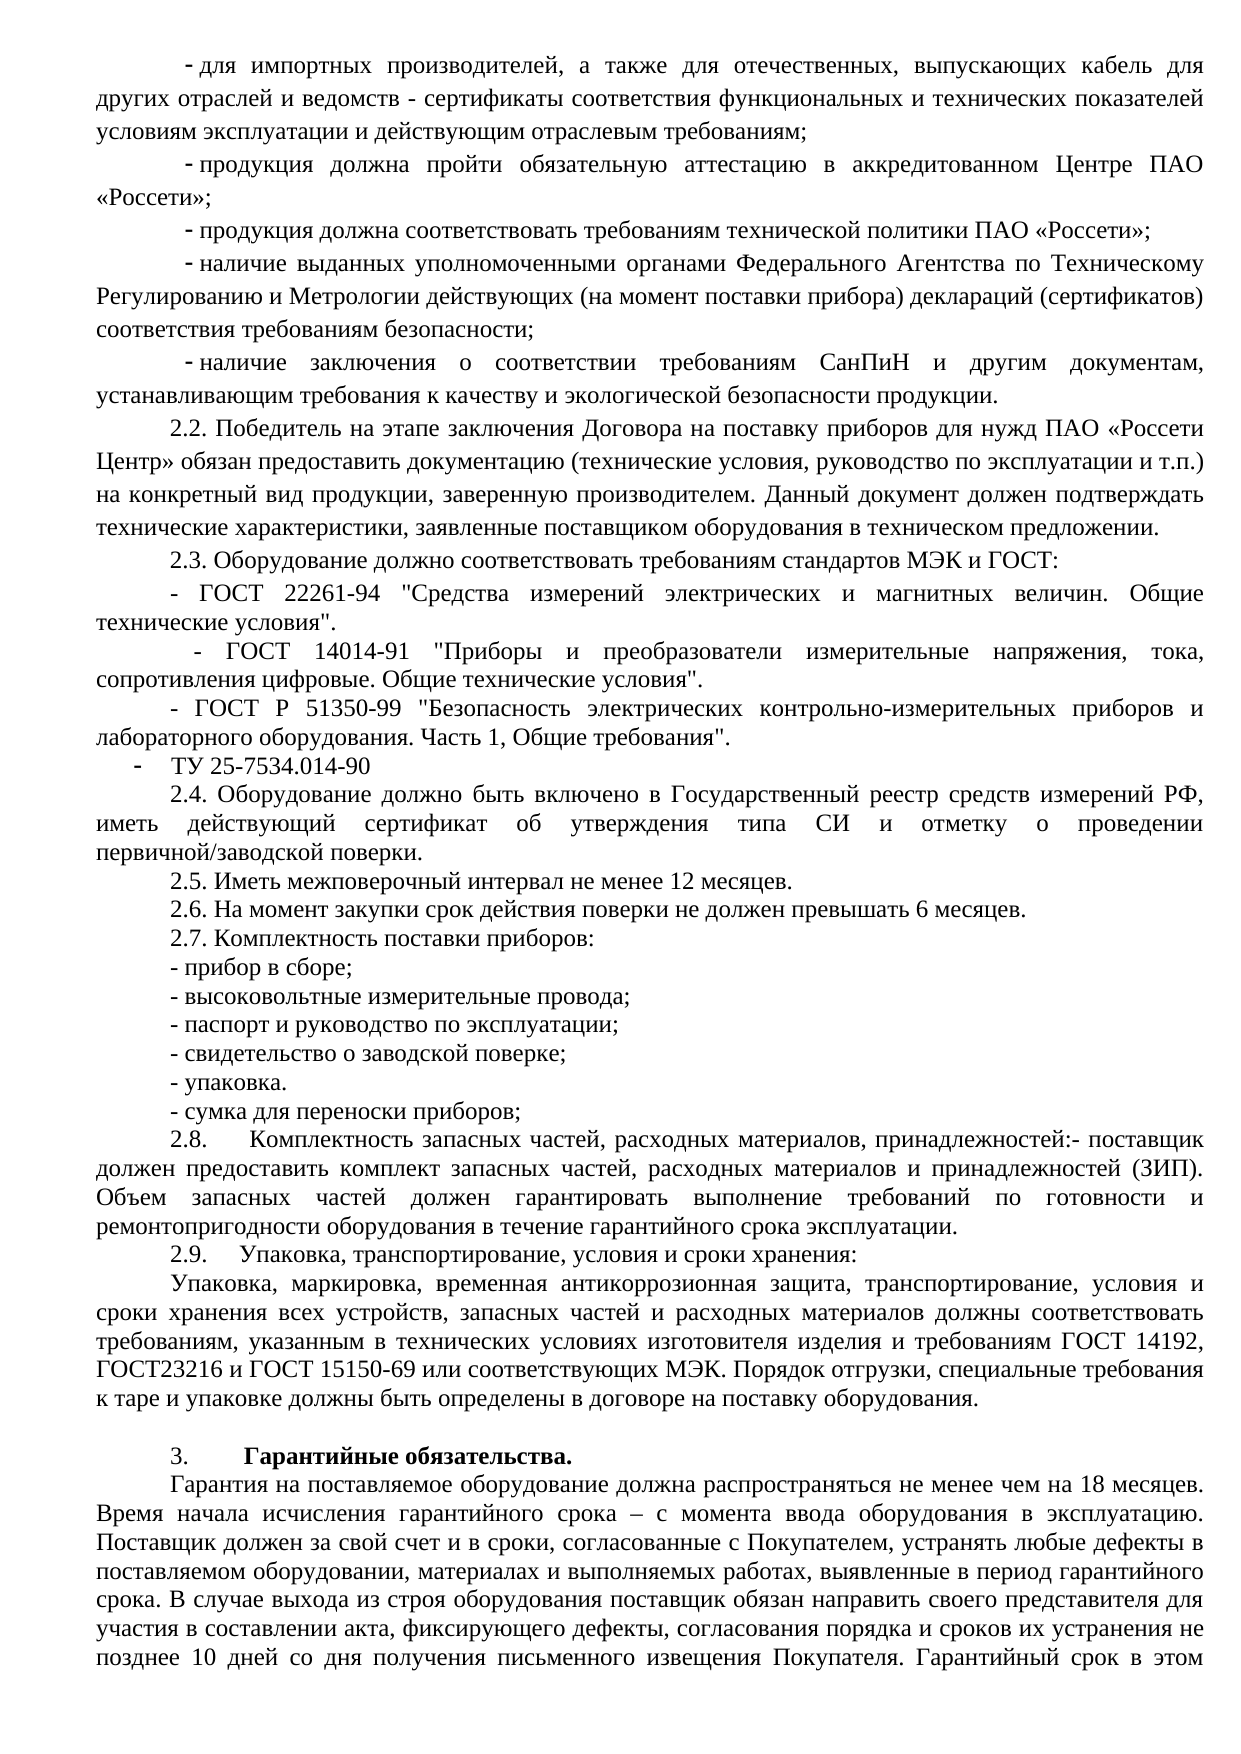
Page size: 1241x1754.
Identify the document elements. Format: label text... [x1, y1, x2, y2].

text 2.6. На момент закупки срок действия поверки не должен превышать 6 месяцев. [96, 894, 1205, 923]
text - ГОСТ 14014-91 "Приборы и преобразователи измерительные напряжения, тока, сопротивления цифровые. Общие технические условия". [96, 636, 1205, 693]
list - высоковольтные измерительные провода; [96, 981, 1205, 1009]
text - ГОСТ Р 51350-99 "Безопасность электрических контрольно-измерительных приборов и лабораторного оборудования. Часть 1, Общие требования". [96, 693, 1205, 751]
list продукция должна соответствовать требованиям технической политики ПАО «Россети»; [96, 215, 1205, 244]
text - ГОСТ 22261-94 "Средства измерений электрических и магнитных величин. Общие технические условия". [96, 578, 1205, 636]
list - свидетельство о заводской поверке; [96, 1038, 1205, 1067]
text 2.9. Упаковка, транспортирование, условия и сроки хранения: [96, 1239, 1205, 1268]
list наличие заключения о соответствии требованиям СанПиН и другим документам, устанавливающим требования к качеству и экологической безопасности продукции. [96, 347, 1205, 409]
list продукция должна пройти обязательную аттестацию в аккредитованном Центре ПАО «Россети»; [96, 149, 1205, 211]
list - упаковка. [96, 1067, 1205, 1096]
list Гарантийные обязательства. [96, 1441, 1205, 1469]
list - прибор в сборе; [96, 952, 1205, 981]
text 2.4. Оборудование должно быть включено в Государственный реестр средств измерений РФ, иметь действующий сертификат об утверждения типа СИ и отметку о проведении первичной/заводской поверки. [96, 779, 1205, 866]
list ТУ 25-7534.014-90 [133, 751, 1205, 779]
text - сумка для переноски приборов; [96, 1096, 1205, 1124]
list наличие выданных уполномоченными органами Федерального Агентства по Техническому Регулированию и Метрологии действующих (на момент поставки прибора) деклараций (сертификатов) соответствия требованиям безопасности; [96, 248, 1205, 343]
list - паспорт и руководство по эксплуатации; [96, 1009, 1205, 1038]
text Упаковка, маркировка, временная антикоррозионная защита, транспортирование, условия и сроки хранения всех устройств, запасных частей и расходных материалов должны соответствовать требованиям, указанным в технических условиях изготовителя изделия и требованиям ГОСТ 14192, ГОСТ23216 и ГОСТ 15150-69 или соответствующих МЭК. Порядок отгрузки, специальные требования к таре и упаковке должны быть определены в договоре на поставку оборудования. [96, 1268, 1205, 1412]
list 2.3. Оборудование должно соответствовать требованиям стандартов МЭК и ГОСТ: [96, 545, 1205, 574]
list для импортных производителей, а также для отечественных, выпускающих кабель для других отраслей и ведомств - сертификаты соответствия функциональных и технических показателей условиям эксплуатации и действующим отраслевым требованиям; [96, 50, 1205, 145]
list 2.2. Победитель на этапе заключения Договора на поставку приборов для нужд ПАО «Россети Центр» обязан предоставить документацию (технические условия, руководство по эксплуатации и т.п.) на конкретный вид продукции, заверенную производителем. Данный документ должен подтверждать технические характеристики, заявленные поставщиком оборудования в техническом предложении. [96, 413, 1205, 541]
text 2.5. Иметь межповерочный интервал не менее 12 месяцев. [96, 866, 1205, 894]
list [96, 1469, 1205, 1671]
text 2.7. Комплектность поставки приборов: [96, 923, 1205, 952]
text 2.8. Комплектность запасных частей, расходных материалов, принадлежностей:- поставщик должен предоставить комплект запасных частей, расходных материалов и принадлежностей (ЗИП). Объем запасных частей должен гарантировать выполнение требований по готовности и ремонтопригодности оборудования в течение гарантийного срока эксплуатации. [96, 1124, 1205, 1239]
